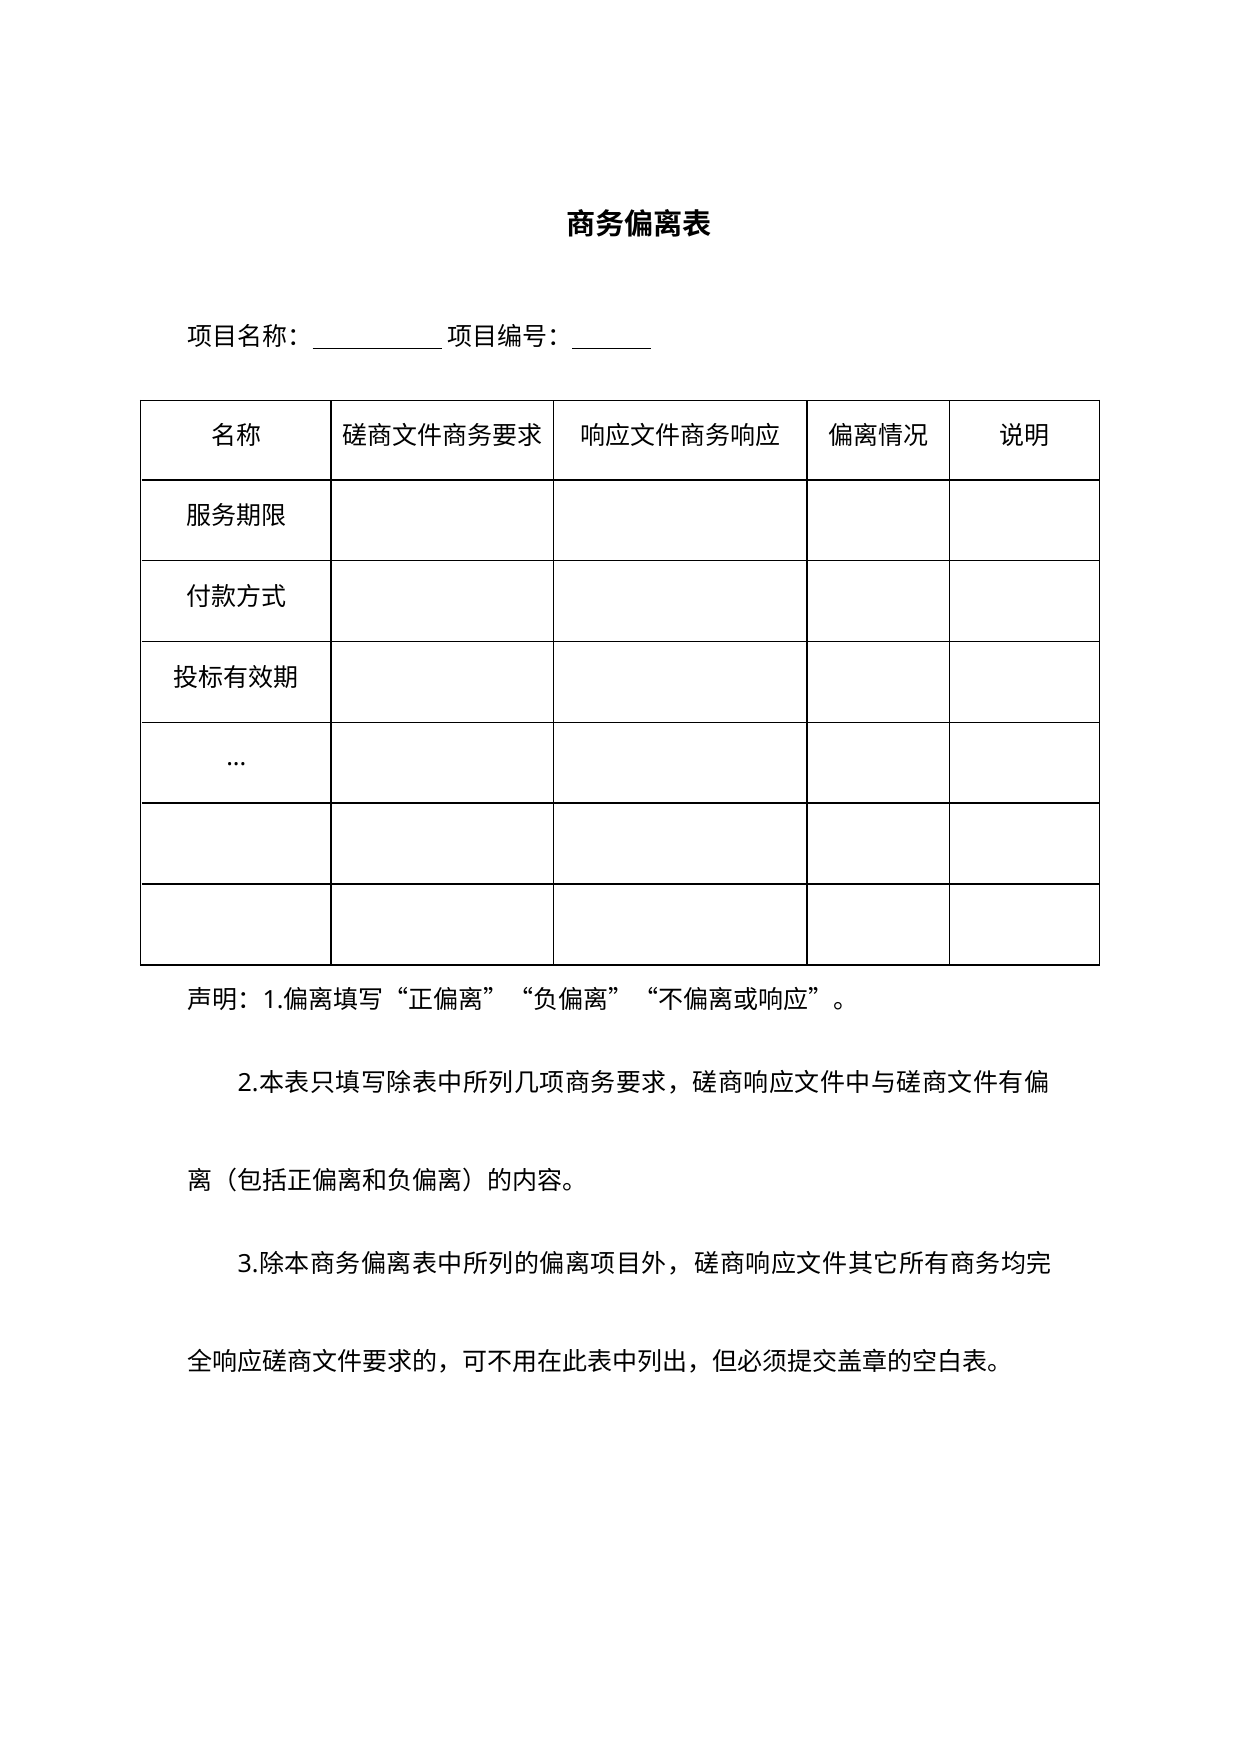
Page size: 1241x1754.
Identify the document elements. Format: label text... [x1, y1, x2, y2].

text 3.除本商务偏离表中所列的偏离项目外，磋商响应文件其它所有商务均完全响应磋商文件要求的，可不用在此表中列出，但必须提交盖章的空白表。 [187, 1229, 1053, 1392]
table_cell [808, 561, 949, 641]
table_cell [950, 723, 1099, 802]
table_cell [332, 885, 553, 964]
table_header 响应文件商务响应 [554, 401, 806, 479]
table_cell [950, 481, 1099, 560]
table_cell [950, 561, 1099, 641]
table_cell [554, 642, 806, 721]
table_cell [332, 723, 553, 802]
text 2.本表只填写除表中所列几项商务要求，磋商响应文件中与磋商文件有偏离（包括正偏离和负偏离）的内容。 [187, 1048, 1053, 1211]
table_cell [332, 804, 553, 883]
text 项目名称： 项目编号： [187, 302, 1053, 367]
table_cell [554, 885, 806, 964]
table_cell [808, 723, 949, 802]
table_header 偏离情况 [808, 401, 949, 479]
table_cell [808, 642, 949, 721]
table_cell [141, 884, 330, 964]
table_cell 服务期限 [141, 480, 330, 560]
table_cell [808, 481, 949, 560]
table_cell [332, 561, 553, 641]
table_cell 投标有效期 [141, 642, 330, 721]
table_cell 付款方式 [141, 561, 330, 641]
table_cell [950, 885, 1099, 964]
table_cell [141, 803, 330, 883]
table_cell ... [141, 723, 330, 802]
table_header 磋商文件商务要求 [332, 401, 553, 479]
text 声明：1.偏离填写“正偏离”“负偏离”“不偏离或响应”。 [187, 966, 1053, 1030]
table_cell [332, 481, 553, 560]
table_cell [332, 642, 553, 721]
table_cell [554, 723, 806, 802]
table_cell [554, 561, 806, 641]
table_header 名称 [141, 401, 330, 479]
table_cell [950, 642, 1099, 721]
table_cell [808, 804, 949, 883]
table_cell [554, 804, 806, 883]
subtitle 商务偏离表 [217, 189, 1053, 254]
table_header 说明 [950, 401, 1099, 479]
table_cell [554, 481, 806, 560]
table_cell [950, 804, 1099, 883]
table_cell [808, 885, 949, 964]
